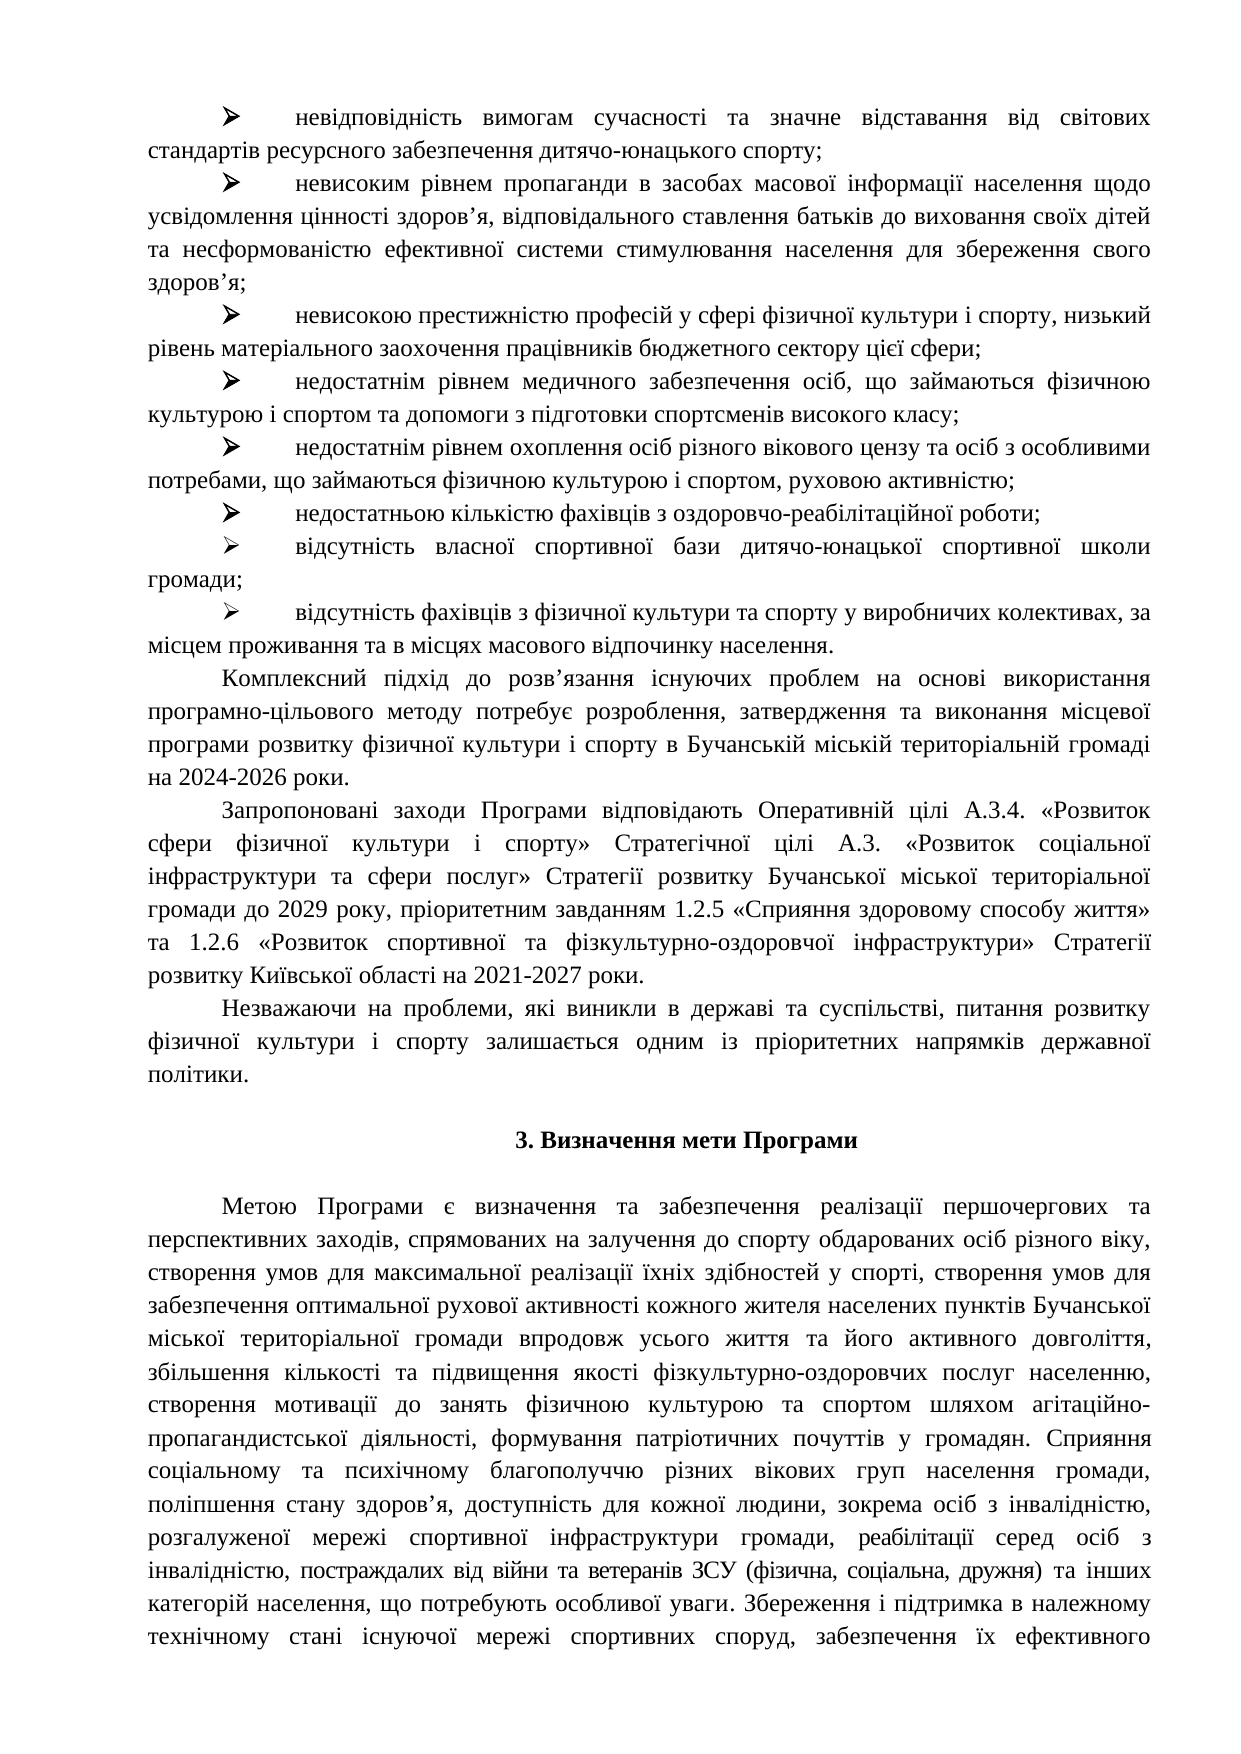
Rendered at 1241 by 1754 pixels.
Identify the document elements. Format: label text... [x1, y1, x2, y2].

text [148, 1191, 1152, 1649]
text Комплексний підхід до розв’язання існуючих проблем на основі використання програмно-цільового методу потребує розроблення, затвердження та виконання місцевої програми розвитку фізичної культури і спорту в Бучанській міській територіальній громаді на 2024-2026 роки. [148, 663, 1152, 791]
list недостатнім рівнем медичного забезпечення осіб, що займаються фізичною культурою і спортом та допомоги з підготовки спортсменів високого класу; [148, 366, 1152, 428]
text Незважаючи на проблеми, які виникли в державі та суспільстві, питання розвитку фізичної культури і спорту залишається одним із пріоритетних напрямків державної політики. [148, 993, 1152, 1088]
list недостатнім рівнем охоплення осіб різного вікового цензу та осіб з особливими потребами, що займаються фізичною культурою і спортом, руховою активністю; [148, 432, 1152, 494]
list невисокою престижністю професій у сфері фізичної культури і спорту, низький рівень матеріального заохочення працівників бюджетного сектору цієї сфери; [148, 300, 1152, 362]
list невідповідність вимогам сучасності та значне відставання від світових стандартів ресурсного забезпечення дитячо-юнацького спорту; [148, 102, 1152, 163]
text 3. Визначення мети Програми [148, 1125, 1152, 1154]
text Запропоновані заходи Програми відповідають Оперативній цілі А.3.4. «Розвиток сфери фізичної культури і спорту» Стратегічної цілі А.3. «Розвиток соціальної інфраструктури та сфери послуг» Стратегії розвитку Бучанської міської територіальної громади до 2029 року, пріоритетним завданням 1.2.5 «Сприяння здоровому способу життя» та 1.2.6 «Розвиток спортивної та фізкультурно-оздоровчої інфраструктури» Стратегії розвитку Київської області на 2021-2027 роки. [148, 795, 1152, 989]
list відсутність фахівців з фізичної культури та спорту у виробничих колективах, за місцем проживання та в місцях масового відпочинку населення. [148, 597, 1152, 659]
list невисоким рівнем пропаганди в засобах масової інформації населення щодо усвідомлення цінності здоров’я, відповідального ставлення батьків до виховання своїх дітей та несформованістю ефективної системи стимулювання населення для збереження свого здоров’я; [148, 168, 1152, 296]
list недостатньою кількістю фахівців з оздоровчо-реабілітаційної роботи; [148, 498, 1152, 527]
list відсутність власної спортивної бази дитячо-юнацької спортивної школи громади; [148, 531, 1152, 593]
